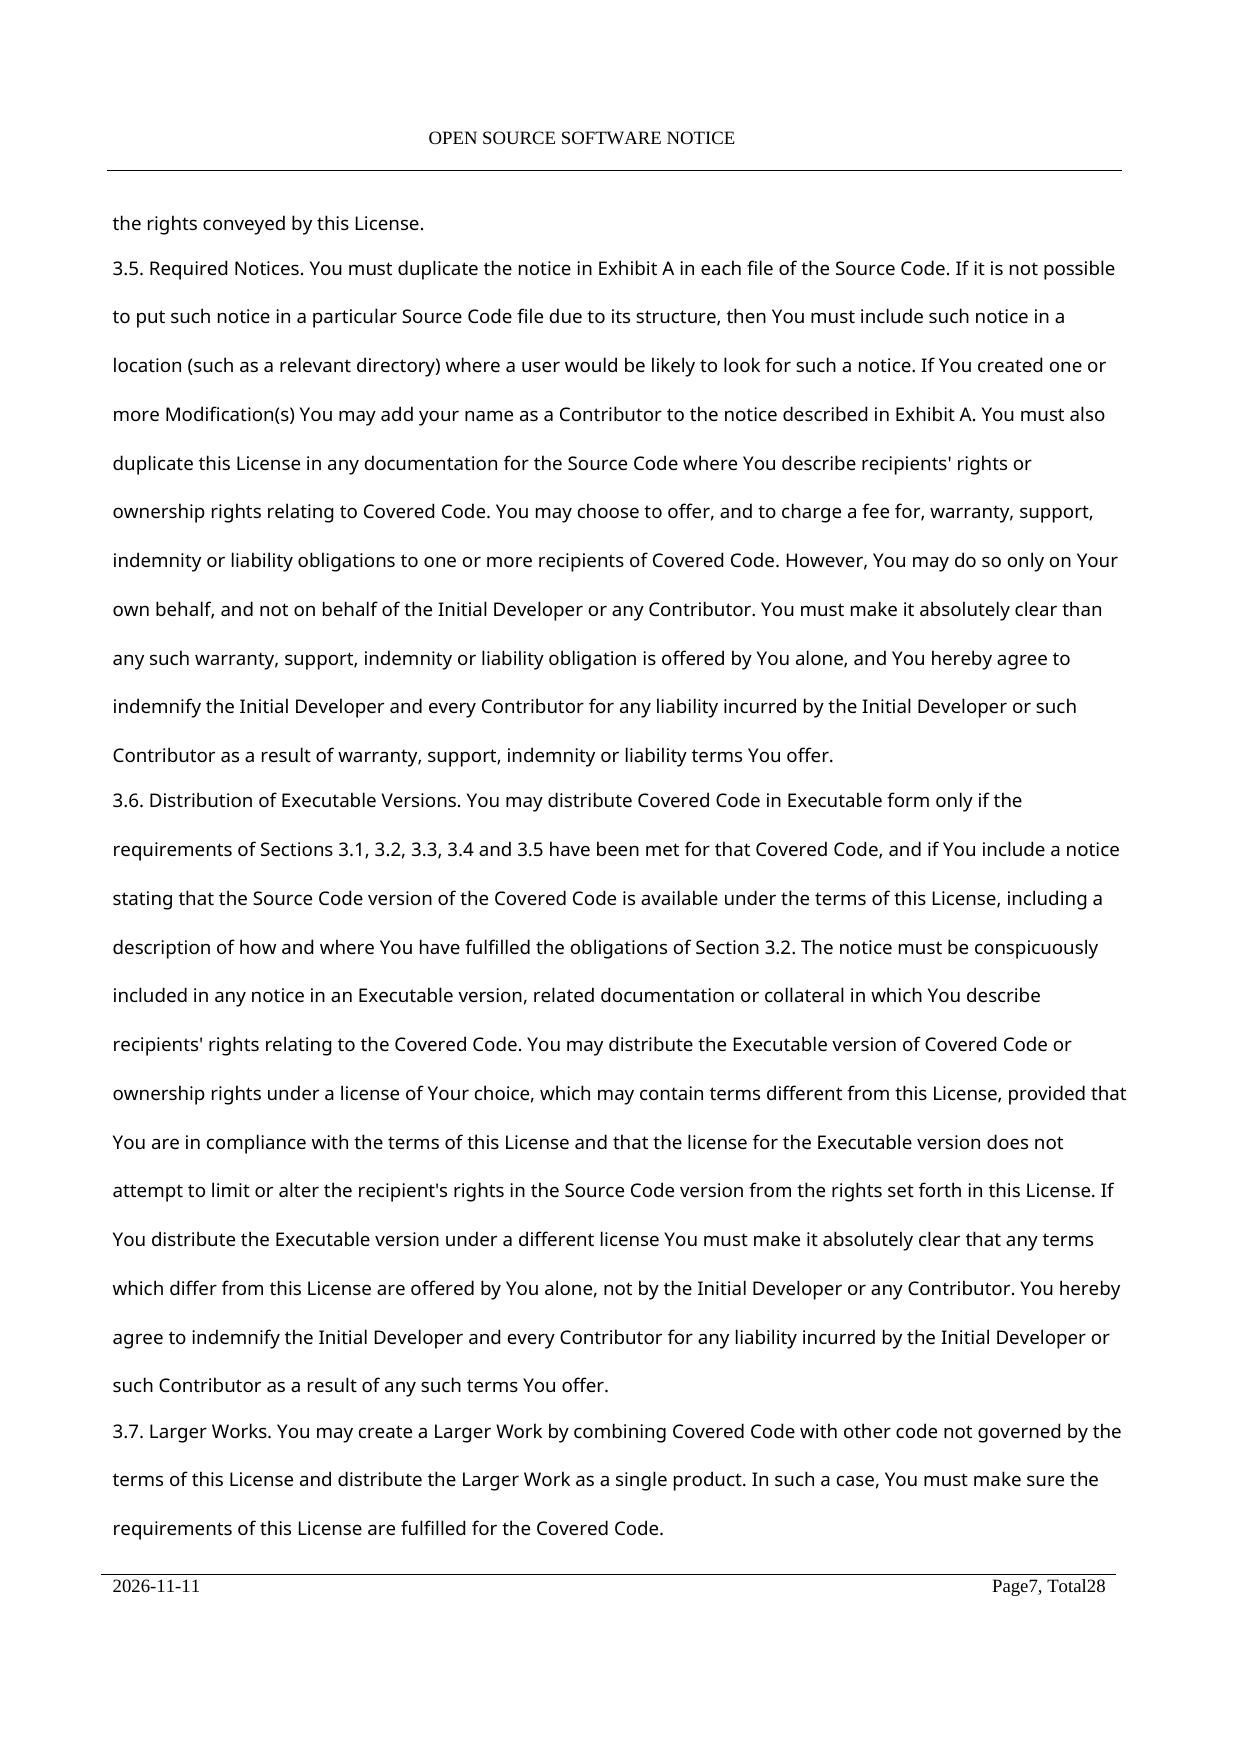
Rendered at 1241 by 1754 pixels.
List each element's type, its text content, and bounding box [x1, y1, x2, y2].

text 3.6. Distribution of Executable Versions. You may distribute Covered Code in Executable form only if the requirements of Sections 3.1, 3.2, 3.3, 3.4 and 3.5 have been met for that Covered Code, and if You include a notice stating that the Source Code version of the Covered Code is available under the terms of this License, including a description of how and where You have fulfilled the obligations of Section 3.2. The notice must be conspicuously included in any notice in an Executable version, related documentation or collateral in which You describe recipients' rights relating to the Covered Code. You may distribute the Executable version of Covered Code or ownership rights under a license of Your choice, which may contain terms different from this License, provided that You are in compliance with the terms of this License and that the license for the Executable version does not attempt to limit or alter the recipient's rights in the Source Code version from the rights set forth in this License. If You distribute the Executable version under a different license You must make it absolutely clear that any terms which differ from this License are offered by You alone, not by the Initial Developer or any Contributor. You hereby agree to indemnify the Initial Developer and every Contributor for any liability incurred by the Initial Developer or such Contributor as a result of any such terms You offer. [112, 784, 1128, 1402]
text 3.5. Required Notices. You must duplicate the notice in Exhibit A in each file of the Source Code. If it is not possible to put such notice in a particular Source Code file due to its structure, then You must include such notice in a location (such as a relevant directory) where a user would be likely to look for such a notice. If You created one or more Modification(s) You may add your name as a Contributor to the notice described in Exhibit A. You must also duplicate this License in any documentation for the Source Code where You describe recipients' rights or ownership rights relating to Covered Code. You may choose to offer, and to charge a fee for, warranty, support, indemnity or liability obligations to one or more recipients of Covered Code. However, You may do so only on Your own behalf, and not on behalf of the Initial Developer or any Contributor. You must make it absolutely clear than any such warranty, support, indemnity or liability obligation is offered by You alone, and You hereby agree to indemnify the Initial Developer and every Contributor for any liability incurred by the Initial Developer or such Contributor as a result of warranty, support, indemnity or liability terms You offer. [112, 252, 1128, 772]
text 3.7. Larger Works. You may create a Larger Work by combining Covered Code with other code not governed by the terms of this License and distribute the Larger Work as a single product. In such a case, You must make sure the requirements of this License are fulfilled for the Covered Code. [112, 1414, 1128, 1544]
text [112, 206, 1128, 239]
